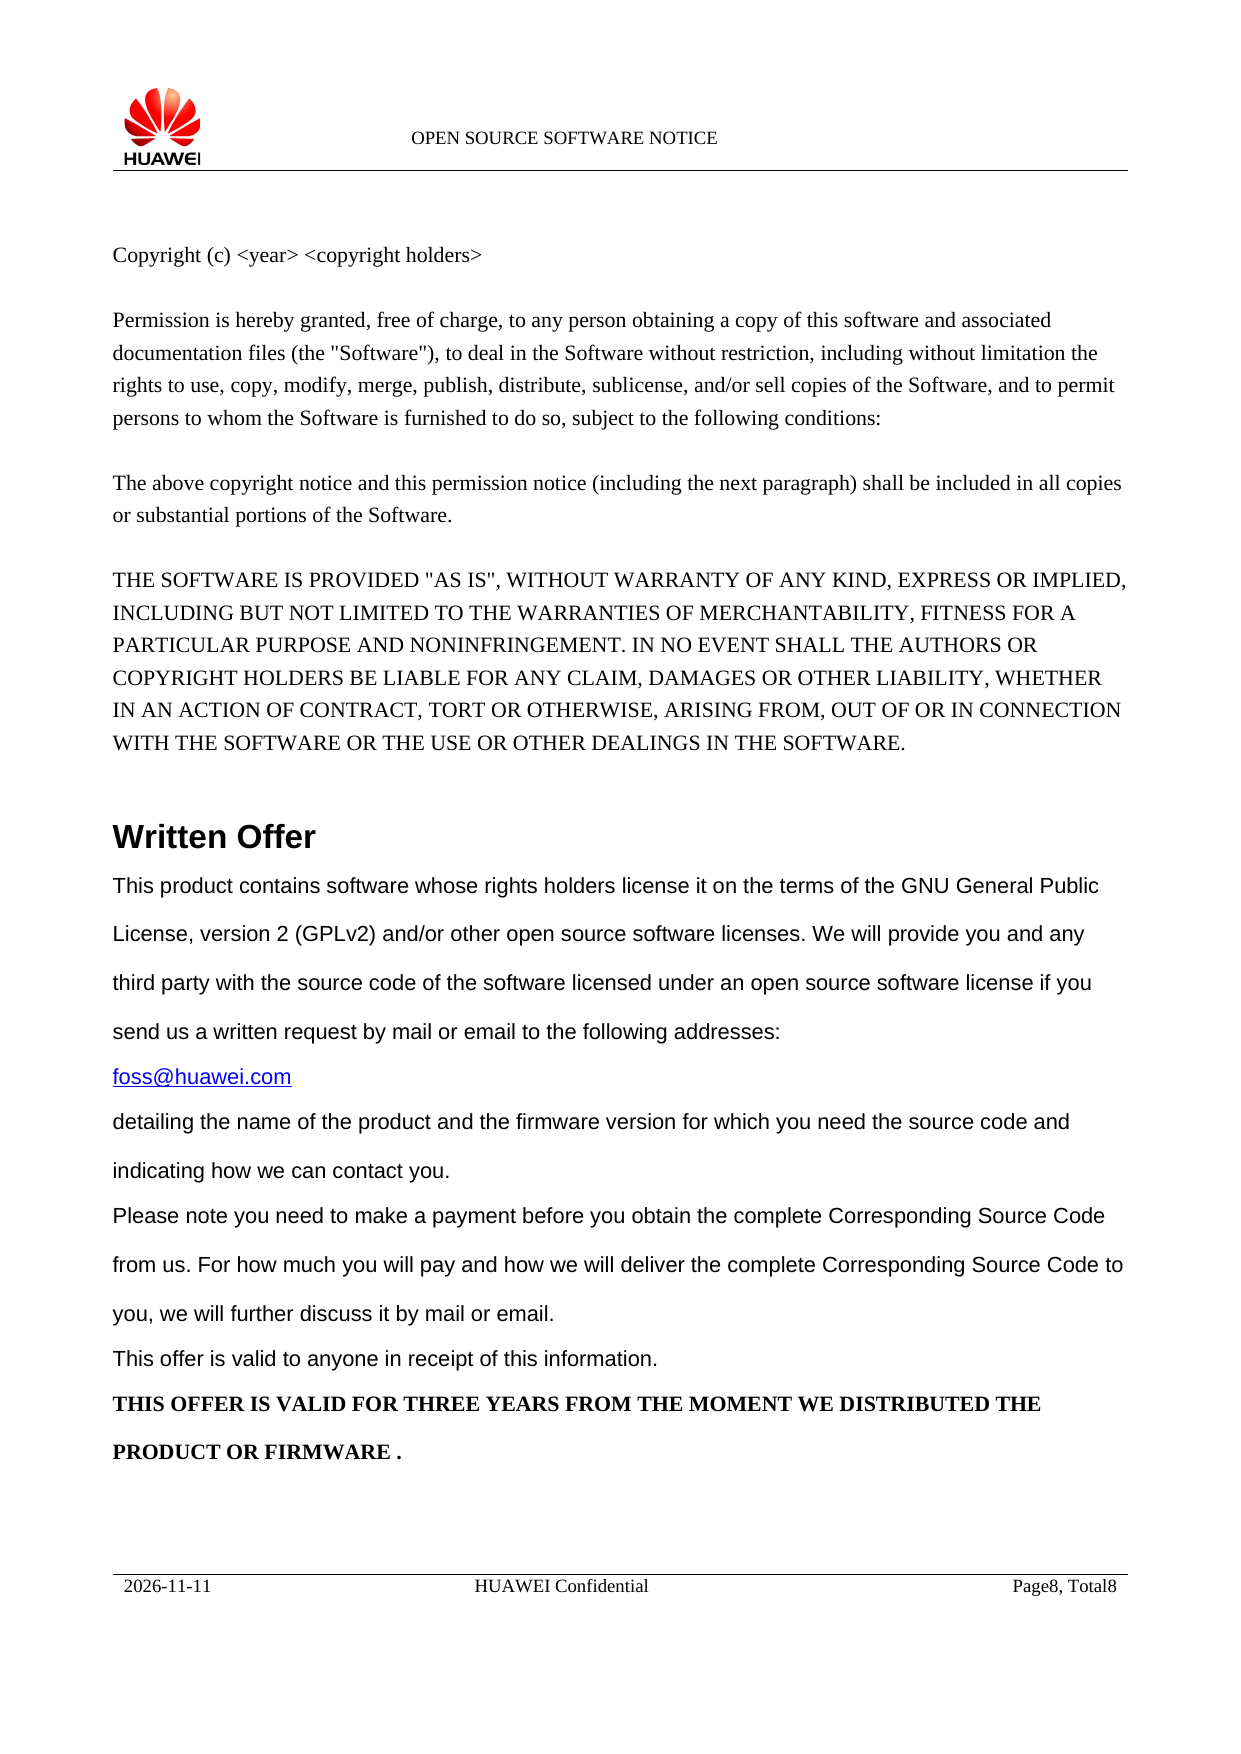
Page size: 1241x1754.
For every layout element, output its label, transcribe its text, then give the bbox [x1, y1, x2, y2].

text detailing the name of the product and the firmware version for which you need the source code and indicating how we can contact you. [112, 1105, 1128, 1187]
text This offer is valid to anyone in receipt of this information. [112, 1342, 1128, 1374]
text The above copyright notice and this permission notice (including the next paragraph) shall be included in all copies or substantial portions of the Software. [112, 466, 1128, 531]
text Permission is hereby granted, free of charge, to any person obtaining a copy of this software and associated documentation files (the "Software"), to deal in the Software without restriction, including without limitation the rights to use, copy, modify, merge, publish, distribute, sublicense, and/or sell copies of the Software, and to permit persons to whom the Software is furnished to do so, subject to the following conditions: [112, 304, 1128, 434]
text THE SOFTWARE IS PROVIDED "AS IS", WITHOUT WARRANTY OF ANY KIND, EXPRESS OR IMPLIED, INCLUDING BUT NOT LIMITED TO THE WARRANTIES OF MERCHANTABILITY, FITNESS FOR A PARTICULAR PURPOSE AND NONINFRINGEMENT. IN NO EVENT SHALL THE AUTHORS OR COPYRIGHT HOLDERS BE LIABLE FOR ANY CLAIM, DAMAGES OR OTHER LIABILITY, WHETHER IN AN ACTION OF CONTRACT, TORT OR OTHERWISE, ARISING FROM, OUT OF OR IN CONNECTION WITH THE SOFTWARE OR THE USE OR OTHER DEALINGS IN THE SOFTWARE. [112, 564, 1128, 759]
picture [124, 88, 201, 165]
text Copyright (c) <year> <copyright holders> [112, 239, 1128, 271]
text Please note you need to make a payment before you obtain the complete Corresponding Source Code from us. For how much you will pay and how we will deliver the complete Corresponding Source Code to you, we will further discuss it by mail or email. [112, 1199, 1128, 1329]
text This offer is valid for three years from the moment we distributed the product or firmware . [112, 1387, 1128, 1468]
text This product contains software whose rights holders license it on the terms of the GNU General Public License, version 2 (GPLv2) and/or other open source software licenses. We will provide you and any third party with the source code of the software licensed under an open source software license if you send us a written request by mail or email to the following addresses: [112, 869, 1128, 1048]
text foss@huawei.com [112, 1060, 1128, 1093]
text Written Offer [112, 804, 1128, 869]
